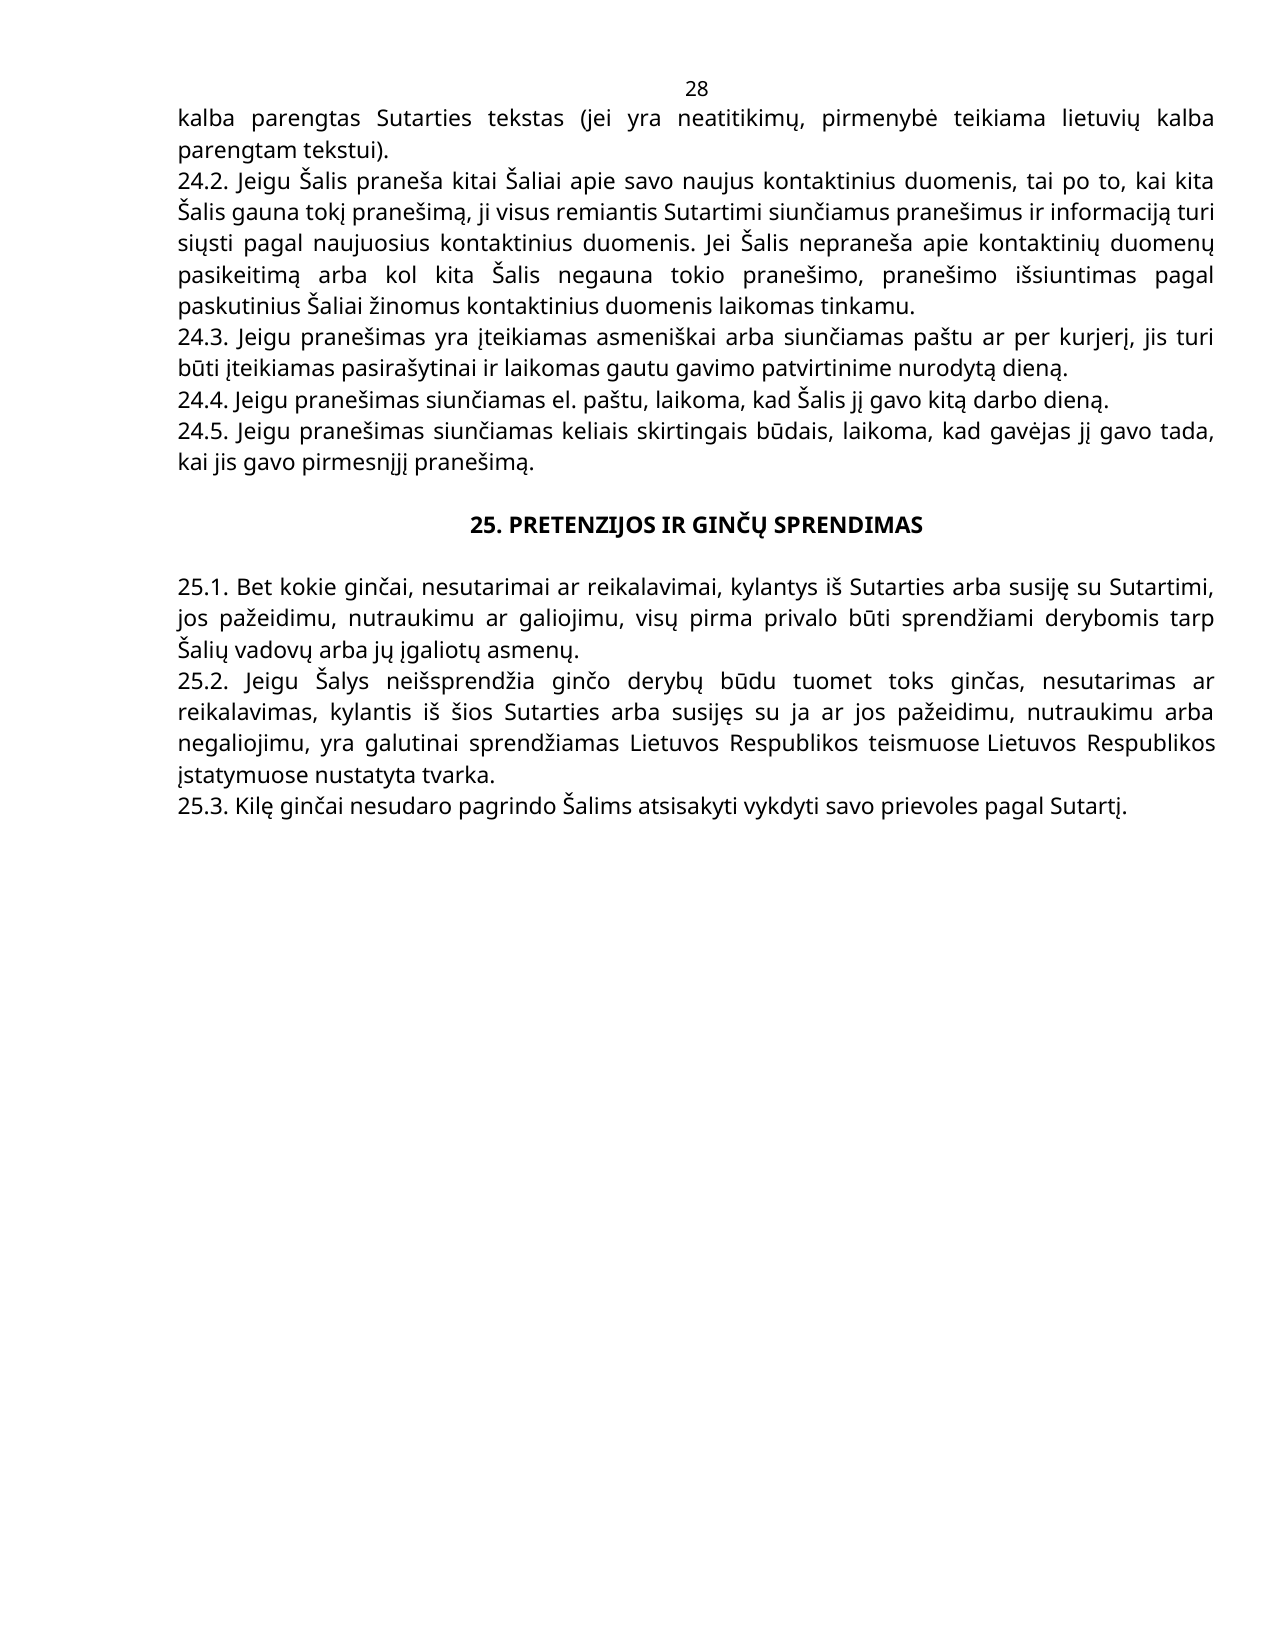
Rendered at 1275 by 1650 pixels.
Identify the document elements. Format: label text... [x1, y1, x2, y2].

text 24.5. Jeigu pranešimas siunčiamas keliais skirtingais būdais, laikoma, kad gavėjas jį gavo tada, kai jis gavo pirmesnįjį pranešimą. [177, 415, 1216, 477]
text 24.3. Jeigu pranešimas yra įteikiamas asmeniškai arba siunčiamas paštu ar per kurjerį, jis turi būti įteikiamas pasirašytinai ir laikomas gautu gavimo patvirtinime nurodytą dieną. [177, 321, 1216, 383]
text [177, 133, 1216, 165]
text 24.2. Jeigu Šalis praneša kitai Šaliai apie savo naujus kontaktinius duomenis, tai po to, kai kita Šalis gauna tokį pranešimą, ji visus remiantis Sutartimi siunčiamus pranešimus ir informaciją turi siųsti pagal naujuosius kontaktinius duomenis. Jei Šalis nepraneša apie kontaktinių duomenų pasikeitimą arba kol kita Šalis negauna tokio pranešimo, pranešimo išsiuntimas pagal paskutinius Šaliai žinomus kontaktinius duomenis laikomas tinkamu. [177, 165, 1216, 321]
text 24.4. Jeigu pranešimas siunčiamas el. paštu, laikoma, kad Šalis jį gavo kitą darbo dieną. [177, 383, 1216, 415]
text 25. PRETENZIJOS IR GINČŲ SPRENDIMAS [177, 508, 1216, 540]
text 25.3. Kilę ginčai nesudaro pagrindo Šalims atsisakyti vykdyti savo prievoles pagal Sutartį. [177, 790, 1216, 821]
text 25.1. Bet kokie ginčai, nesutarimai ar reikalavimai, kylantys iš Sutarties arba susiję su Sutartimi, jos pažeidimu, nutraukimu ar galiojimu, visų pirma privalo būti sprendžiami derybomis tarp Šalių vadovų arba jų įgaliotų asmenų. [177, 571, 1216, 665]
text 25.2. Jeigu Šalys neišsprendžia ginčo derybų būdu tuomet toks ginčas, nesutarimas ar reikalavimas, kylantis iš šios Sutarties arba susijęs su ja ar jos pažeidimu, nutraukimu arba negaliojimu, yra galutinai sprendžiamas Lietuvos Respublikos teismuose Lietuvos Respublikos įstatymuose nustatyta tvarka. [177, 665, 1216, 790]
